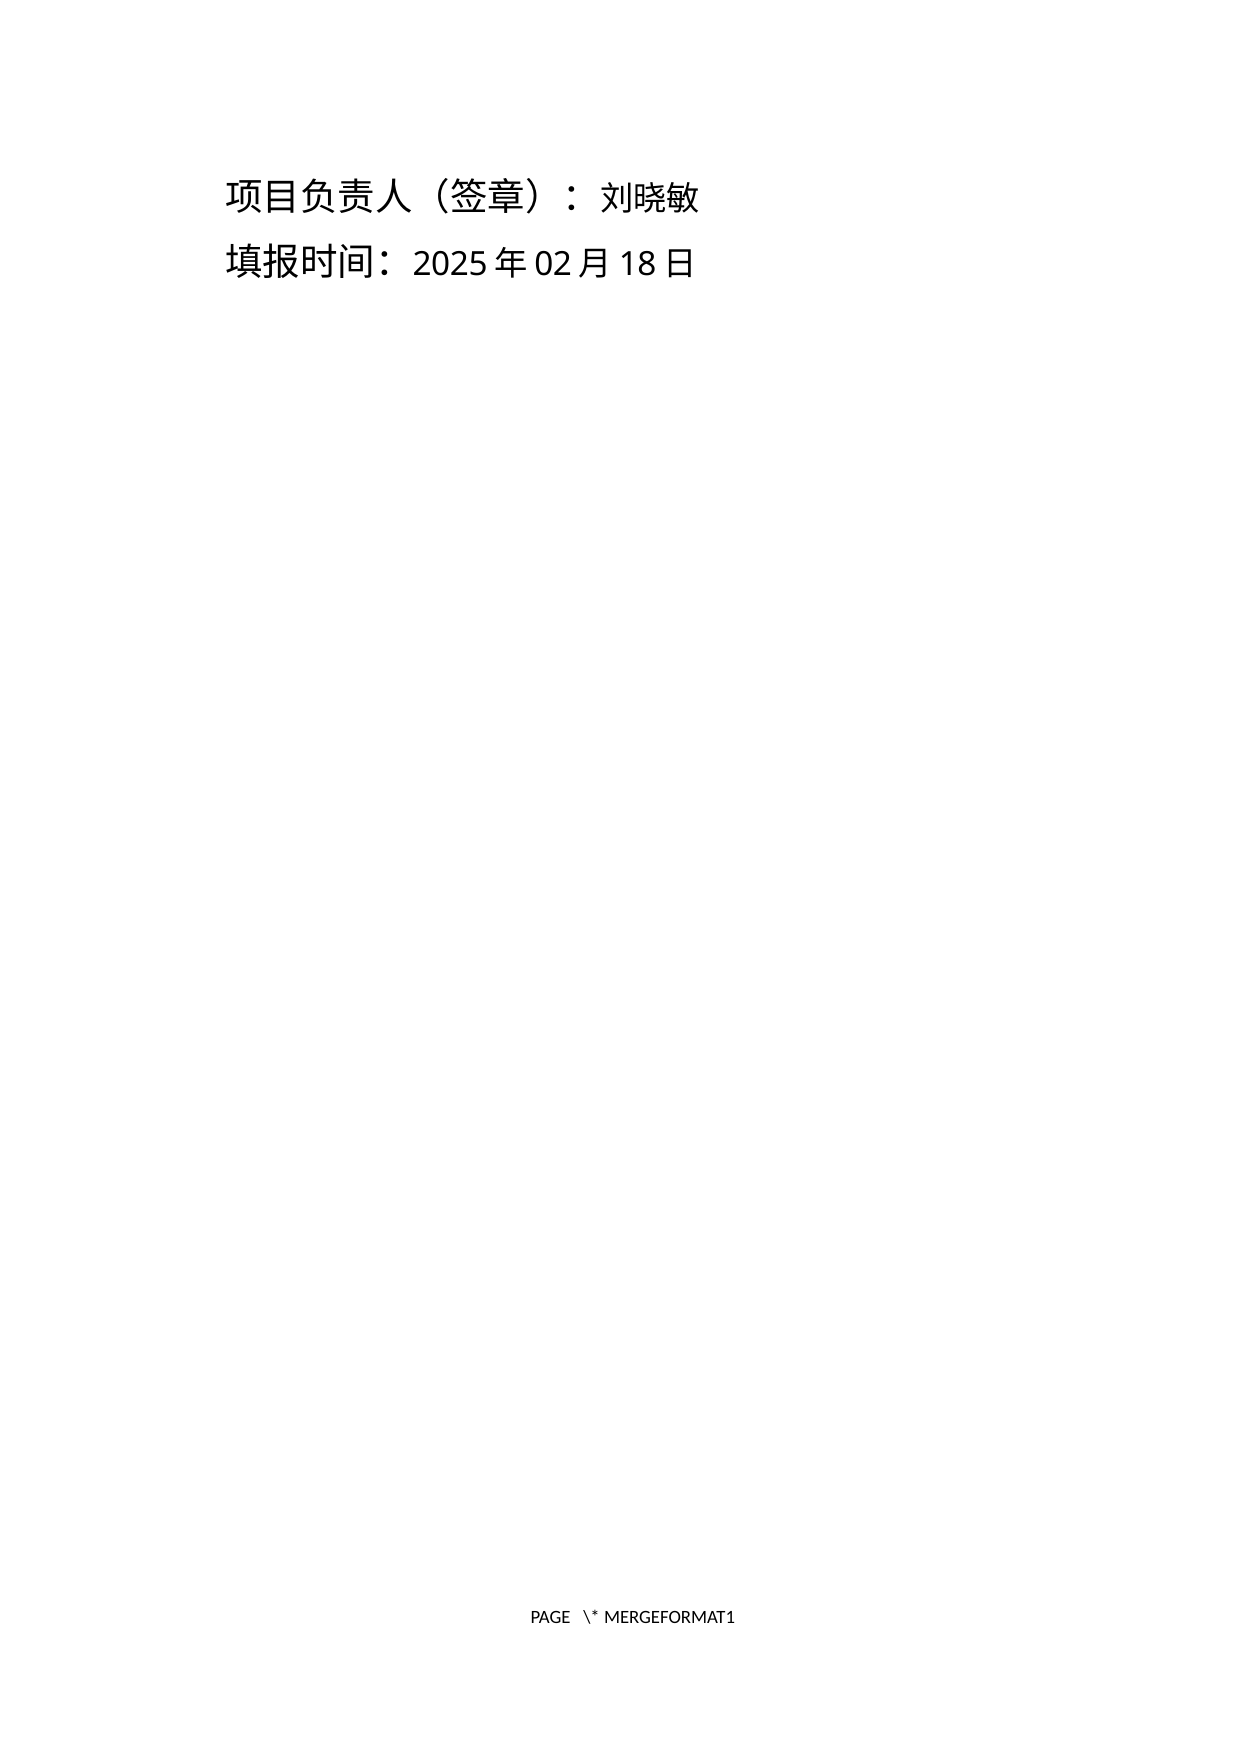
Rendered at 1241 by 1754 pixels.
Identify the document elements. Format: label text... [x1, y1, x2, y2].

text 项目负责人（签章）：刘晓敏 [187, 162, 1078, 227]
text 填报时间：2025年02月18日 [187, 227, 1078, 292]
